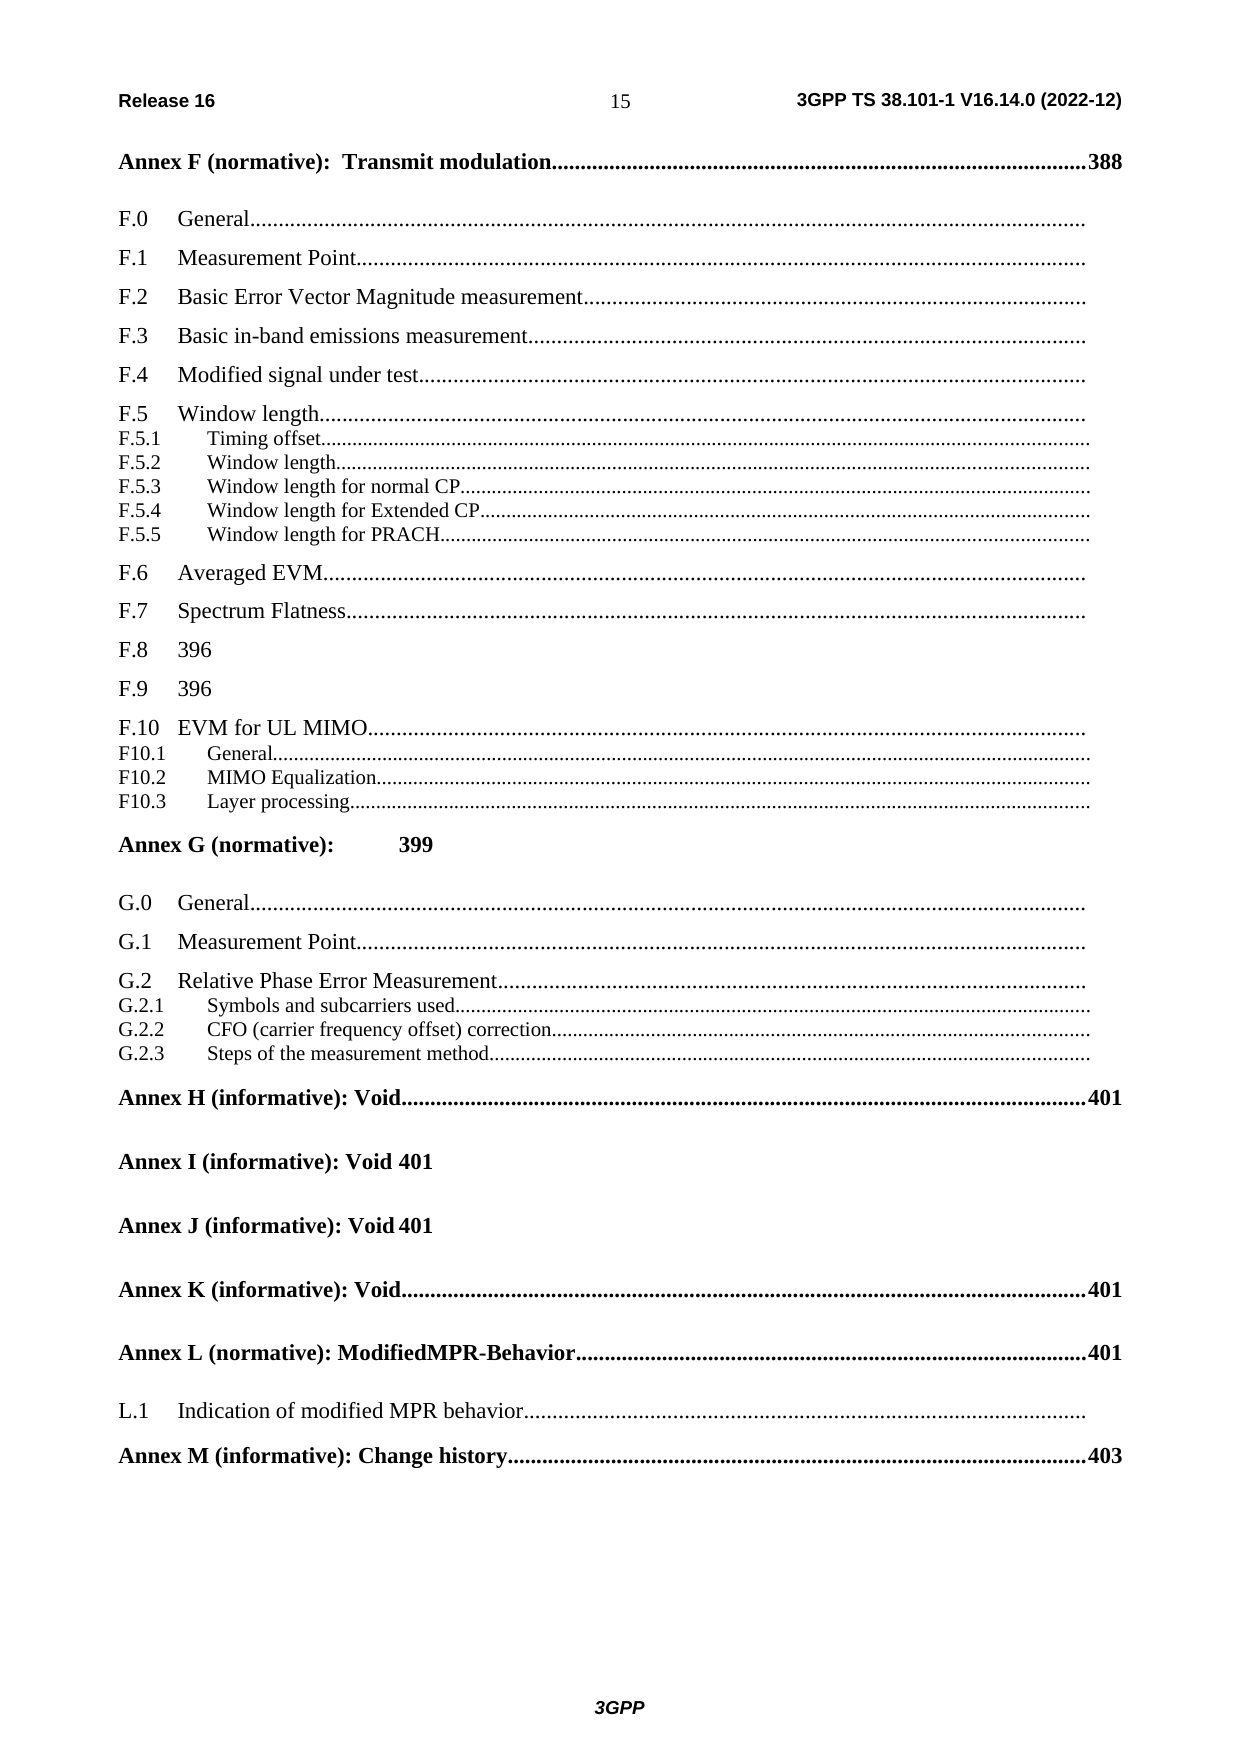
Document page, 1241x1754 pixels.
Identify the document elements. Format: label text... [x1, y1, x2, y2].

text F.5 Window length 392 [118, 399, 1078, 426]
text G.2 Relative Phase Error Measurement 400 [118, 967, 1078, 993]
text G.0 General 399 [118, 889, 1078, 915]
text F.7 Spectrum Flatness 396 [118, 598, 1078, 624]
text Annex F (normative): Transmit modulation 388 [118, 148, 1122, 174]
text F10.1 General 396 [118, 741, 1078, 764]
text F.5.5 Window length for PRACH 394 [118, 522, 1078, 546]
text F10.2 MIMO Equalization 397 [118, 764, 1078, 789]
text L.1 Indication of modified MPR behavior 401 [118, 1397, 1078, 1423]
text F10.3 Layer processing 397 [118, 789, 1078, 813]
text G.2.1 Symbols and subcarriers used 400 [118, 993, 1078, 1017]
text F.4 Modified signal under test 390 [118, 361, 1078, 387]
text F.5.3 Window length for normal CP 392 [118, 474, 1078, 498]
text Annex H (informative): Void 401 [118, 1084, 1122, 1110]
text F.0 General 388 [118, 205, 1078, 232]
text F.5.1 Timing offset 392 [118, 426, 1078, 450]
text G.1 Measurement Point 399 [118, 928, 1078, 954]
text F.10 EVM for UL MIMO 396 [118, 714, 1078, 741]
text Annex J (informative): Void 401 [118, 1212, 1122, 1238]
text G.2.3 Steps of the measurement method 400 [118, 1041, 1078, 1065]
text Annex K (informative): Void 401 [118, 1276, 1122, 1302]
text F.3 Basic in-band emissions measurement 389 [118, 322, 1078, 348]
text F.5.4 Window length for Extended CP 393 [118, 498, 1078, 522]
text Annex G (normative): 399 [118, 831, 1122, 858]
text F.1 Measurement Point 388 [118, 244, 1078, 271]
text F.2 Basic Error Vector Magnitude measurement 388 [118, 283, 1078, 309]
text F.6 Averaged EVM 395 [118, 559, 1078, 585]
text Annex L (normative): ModifiedMPR-Behavior 401 [118, 1339, 1122, 1366]
text Annex I (informative): Void 401 [118, 1148, 1122, 1174]
text G.2.2 CFO (carrier frequency offset) correction 400 [118, 1017, 1078, 1041]
text F.9 396 [118, 675, 1078, 702]
text F.5.2 Window length 392 [118, 450, 1078, 474]
text F.8 396 [118, 636, 1078, 663]
text Annex M (informative): Change history 403 [118, 1442, 1122, 1468]
